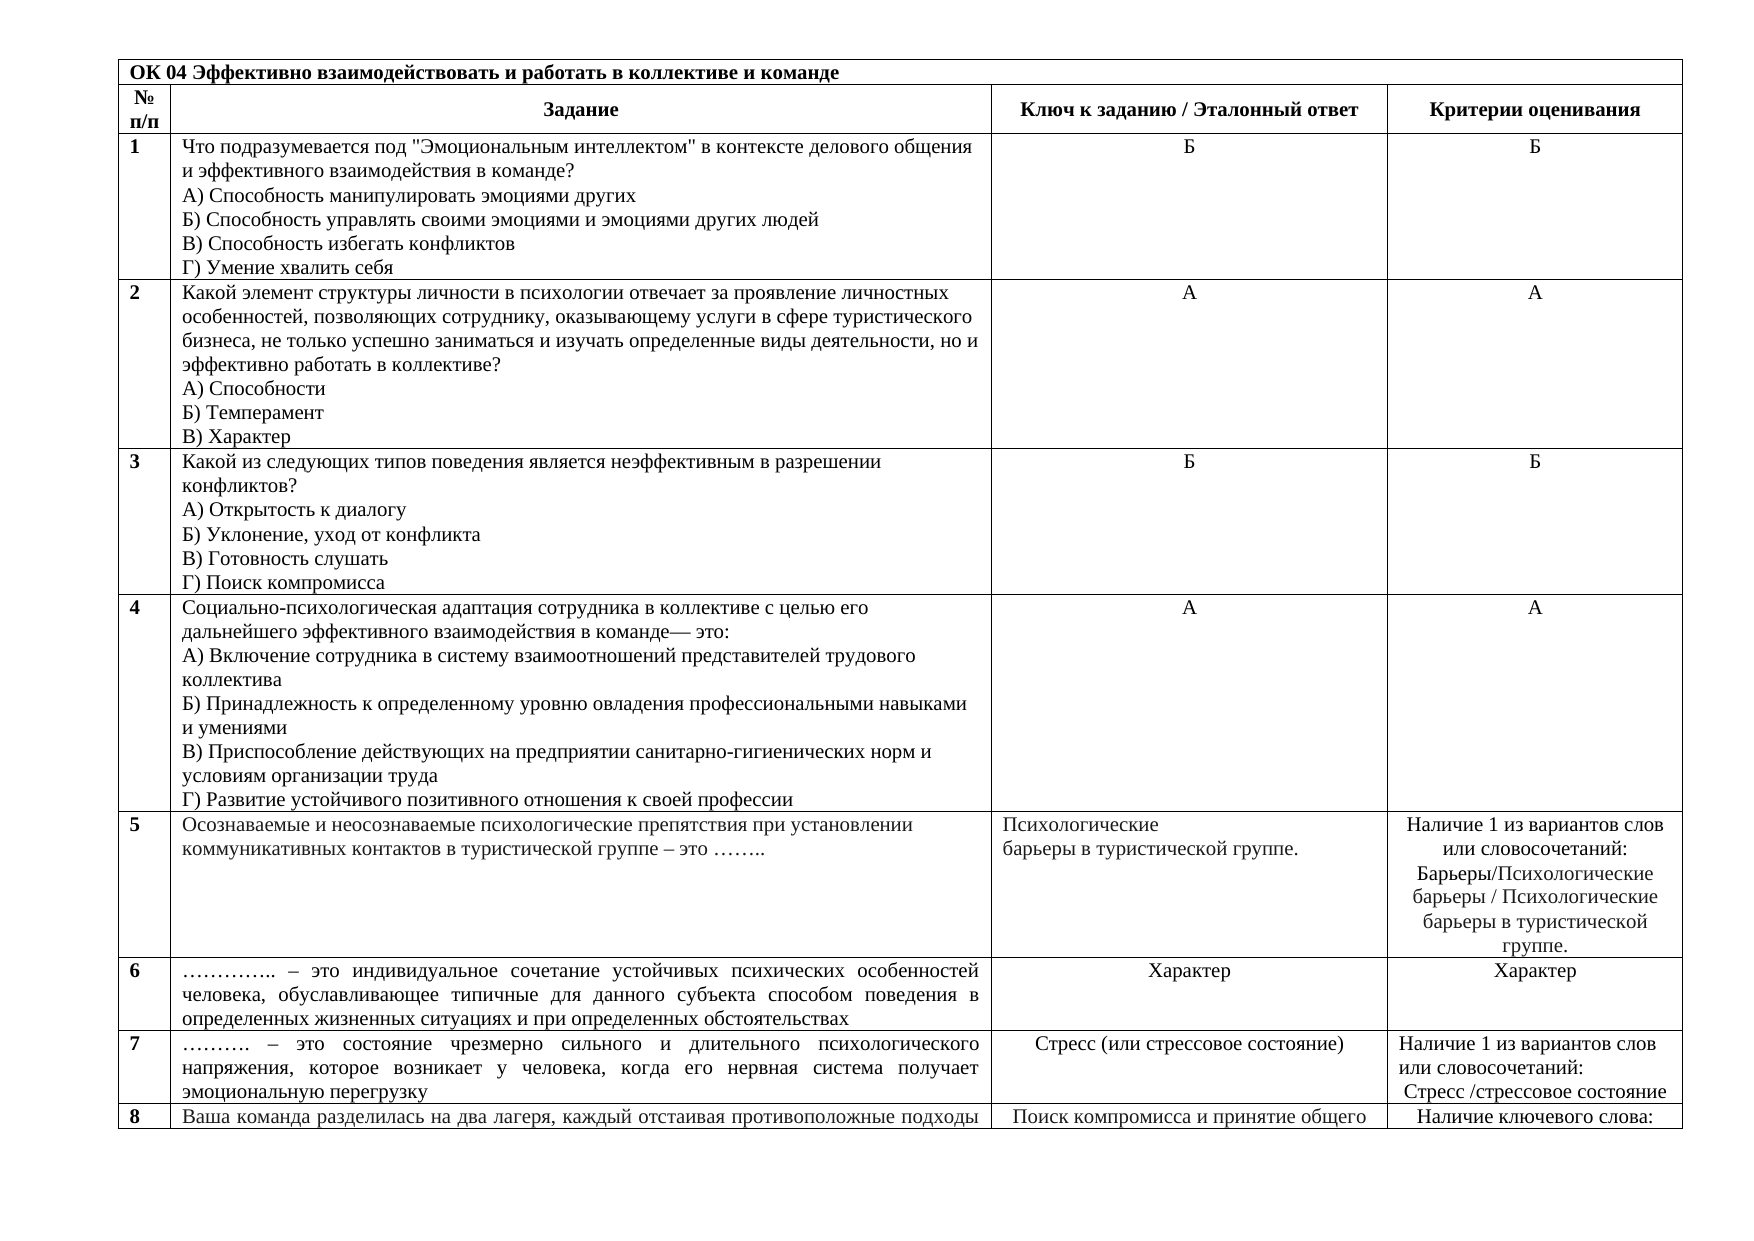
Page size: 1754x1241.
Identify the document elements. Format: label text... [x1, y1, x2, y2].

table_cell Осознаваемые и неосознаваемые психологические препятствия при установлении коммуникативных контактов в туристической группе – это …….. [171, 812, 991, 957]
table_cell А [1388, 280, 1682, 448]
table_cell Критерии оценивания [1388, 85, 1682, 133]
table_cell 6 [119, 958, 170, 1030]
table_cell Характер [992, 958, 1387, 1030]
table_cell 7 [119, 1031, 170, 1103]
table_cell Задание [171, 85, 991, 133]
table_header ОК 04 Эффективно взаимодействовать и работать в коллективе и команде [119, 60, 1682, 84]
table_cell 5 [119, 812, 170, 957]
table_cell Б [1388, 449, 1682, 594]
table_cell Характер [1388, 958, 1682, 1030]
table_cell Б [1388, 134, 1682, 279]
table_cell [1388, 1104, 1682, 1128]
table_cell Что подразумевается под "Эмоциональным интеллектом" в контексте делового общения и эффективного взаимодействия в команде? А) Способность манипулировать эмоциями других Б) Способность управлять своими эмоциями и эмоциями других людей В) Способность избегать конфликтов Г) Умение хвалить себя [171, 134, 991, 279]
table_cell А [1388, 595, 1682, 811]
table_cell 8 [119, 1104, 170, 1128]
table_cell Ключ к заданию / Эталонный ответ [992, 85, 1387, 133]
table_cell А [992, 280, 1387, 448]
table_cell Наличие 1 из вариантов слов или словосочетаний: Барьеры/Психологические барьеры / Психологические барьеры в туристической группе. [1388, 812, 1682, 957]
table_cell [992, 1104, 1387, 1128]
table_cell 2 [119, 280, 170, 448]
table_cell Б [992, 449, 1387, 594]
table_cell Психологические барьеры в туристической группе. [992, 812, 1387, 957]
table_cell Наличие 1 из вариантов слов или словосочетаний: Стресс /стрессовое состояние [1388, 1031, 1682, 1103]
table_cell А [992, 595, 1387, 811]
table_cell Какой из следующих типов поведения является неэффективным в разрешении конфликтов? А) Открытость к диалогу Б) Уклонение, уход от конфликта В) Готовность слушать Г) Поиск компромисса [171, 449, 991, 594]
table_cell Б [992, 134, 1387, 279]
table_cell ………….. – это индивидуальное сочетание устойчивых психических особенностей человека, обуславливающее типичные для данного субъекта способом поведения в определенных жизненных ситуациях и при определенных обстоятельствах [171, 958, 991, 1030]
table_cell № п/п [119, 85, 170, 133]
table_cell Стресс (или стрессовое состояние) [992, 1031, 1387, 1103]
table_cell 3 [119, 449, 170, 594]
table_cell Какой элемент структуры личности в психологии отвечает за проявление личностных особенностей, позволяющих сотруднику, оказывающему услуги в сфере туристического бизнеса, не только успешно заниматься и изучать определенные виды деятельности, но и эффективно работать в коллективе? А) Способности Б) Темперамент В) Характер [171, 280, 991, 448]
table_cell ………. – это состояние чрезмерно сильного и длительного психологического напряжения, которое возникает у человека, когда его нервная система получает эмоциональную перегрузку [171, 1031, 991, 1103]
table_cell 4 [119, 595, 170, 811]
table_cell 1 [119, 134, 170, 279]
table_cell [171, 1104, 991, 1128]
table_cell Социально-психологическая адаптация сотрудника в коллективе с целью его дальнейшего эффективного взаимодействия в команде— это: А) Включение сотрудника в систему взаимоотношений представителей трудового коллектива Б) Принадлежность к определенному уровню овладения профессиональными навыками и умениями В) Приспособление действующих на предприятии санитарно-гигиенических норм и условиям организации труда Г) Развитие устойчивого позитивного отношения к своей профессии [171, 595, 991, 811]
